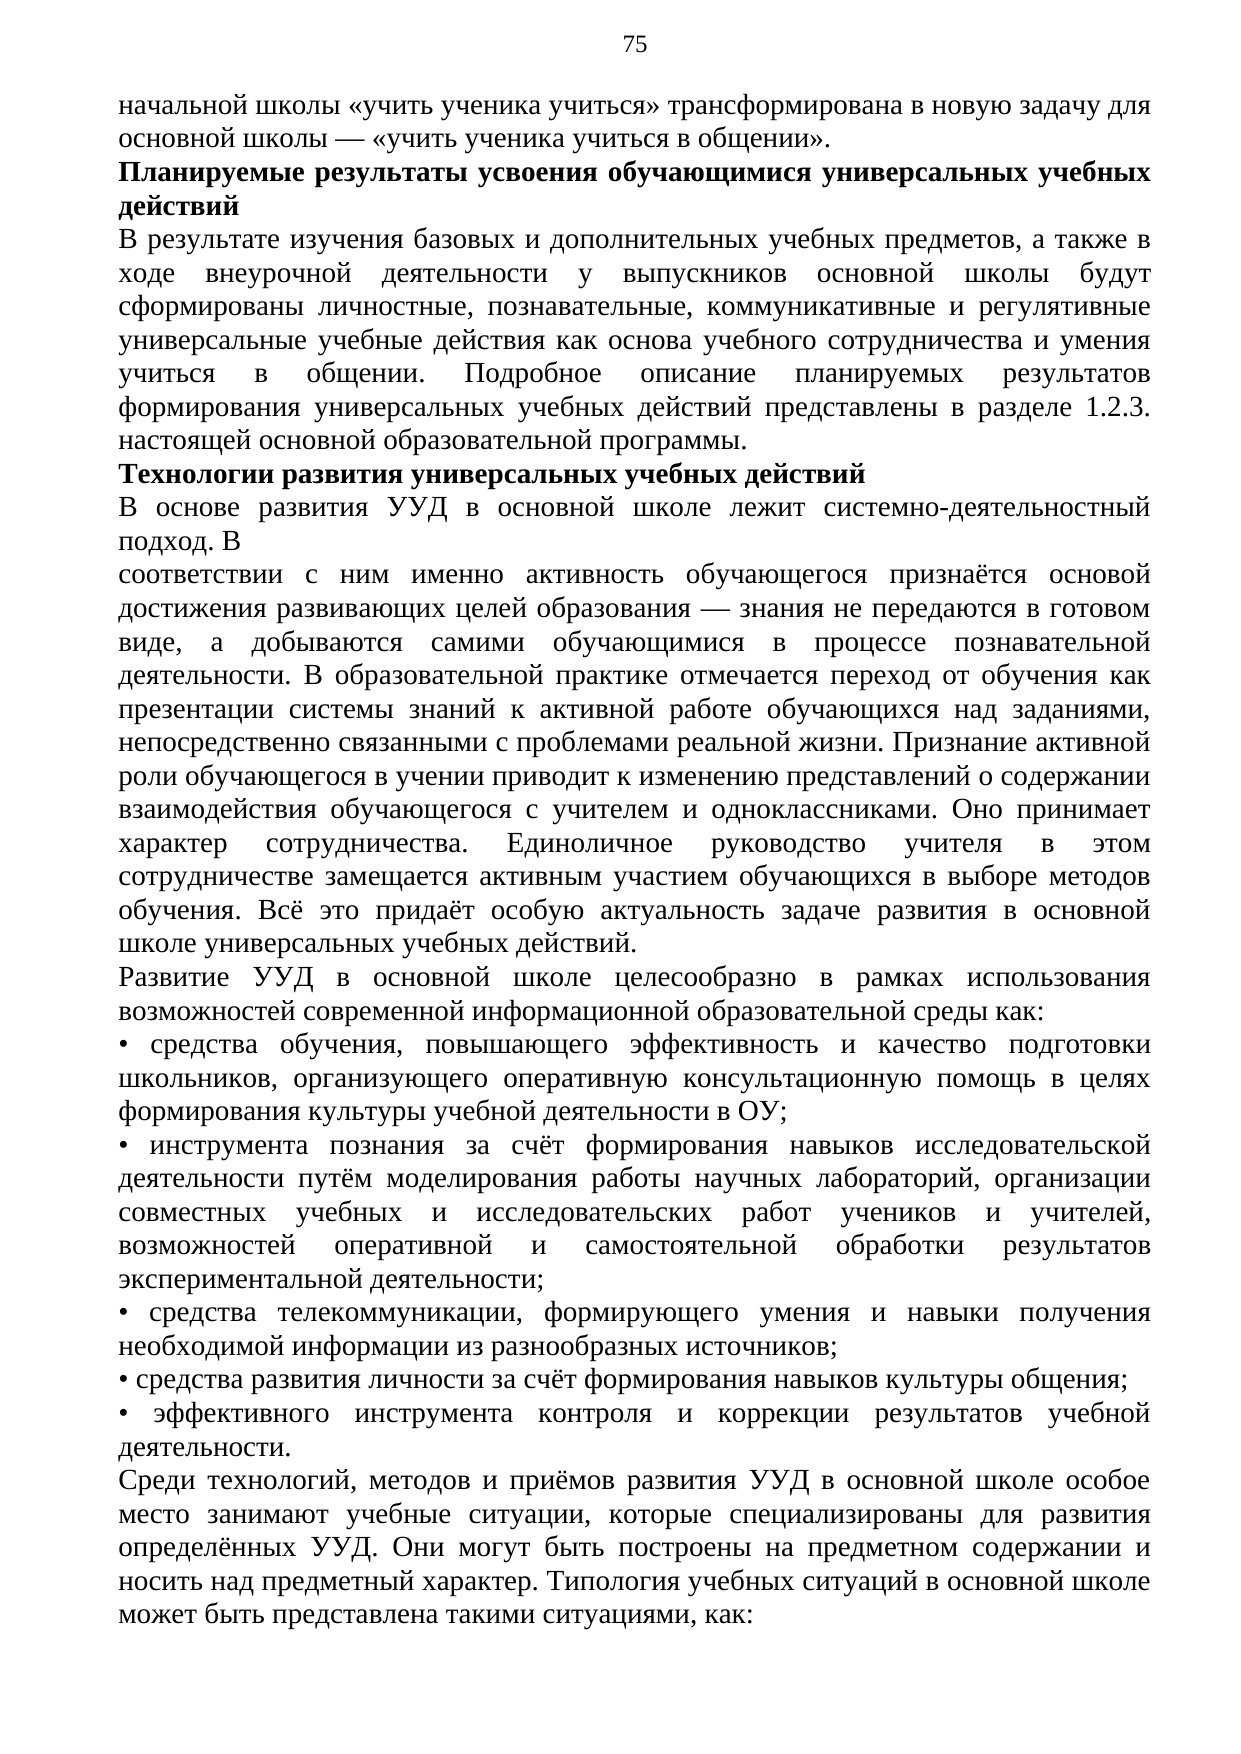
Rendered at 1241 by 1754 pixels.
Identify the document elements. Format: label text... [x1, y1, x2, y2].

text • эффективного инструмента контроля и коррекции результатов учебной деятельности. [118, 1395, 1152, 1462]
text • средства развития личности за счёт формирования навыков культуры общения; [118, 1362, 1152, 1395]
text Развитие УУД в основной школе целесообразно в рамках использования возможностей современной информационной образовательной среды как: [118, 959, 1152, 1026]
text Технологии развития универсальных учебных действий [118, 456, 1152, 489]
text Планируемые результаты усвоения обучающимися универсальных учебных действий [118, 154, 1152, 221]
text • средства телекоммуникации, формирующего умения и навыки получения необходимой информации из разнообразных источников; [118, 1294, 1152, 1362]
text соответствии с ним именно активность обучающегося признаётся основой достижения развивающих целей образования — знания не передаются в готовом виде, а добываются самими обучающимися в процессе познавательной деятельности. В образовательной практике отмечается переход от обучения как презентации системы знаний к активной работе обучающихся над заданиями, непосредственно связанными с проблемами реальной жизни. Признание активной роли обучающегося в учении приводит к изменению представлений о содержании взаимодействия обучающегося с учителем и одноклассниками. Оно принимает характер сотрудничества. Единоличное руководство учителя в этом сотрудничестве замещается активным участием обучающихся в выборе методов обучения. Всё это придаёт особую актуальность задаче развития в основной школе универсальных учебных действий. [118, 557, 1152, 959]
text Среди технологий, методов и приёмов развития УУД в основной школе особое место занимают учебные ситуации, которые специализированы для развития определённых УУД. Они могут быть построены на предметном содержании и носить над предметный характер. Типология учебных ситуаций в основной школе может быть представлена такими ситуациями, как: [118, 1462, 1152, 1630]
text • средства обучения, повышающего эффективность и качество подготовки школьников, организующего оперативную консультационную помощь в целях формирования культуры учебной деятельности в ОУ; [118, 1026, 1152, 1127]
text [118, 87, 1152, 154]
text • инструмента познания за счёт формирования навыков исследовательской деятельности путём моделирования работы научных лабораторий, организации совместных учебных и исследовательских работ учеников и учителей, возможностей оперативной и самостоятельной обработки результатов экспериментальной деятельности; [118, 1127, 1152, 1294]
text В основе развития УУД в основной школе лежит системно-деятельностный подход. В [118, 489, 1152, 557]
text В результате изучения базовых и дополнительных учебных предметов, а также в ходе внеурочной деятельности у выпускников основной школы будут сформированы личностные, познавательные, коммуникативные и регулятивные универсальные учебные действия как основа учебного сотрудничества и умения учиться в общении. Подробное описание планируемых результатов формирования универсальных учебных действий представлены в разделе 1.2.3. настоящей основной образовательной программы. [118, 221, 1152, 456]
